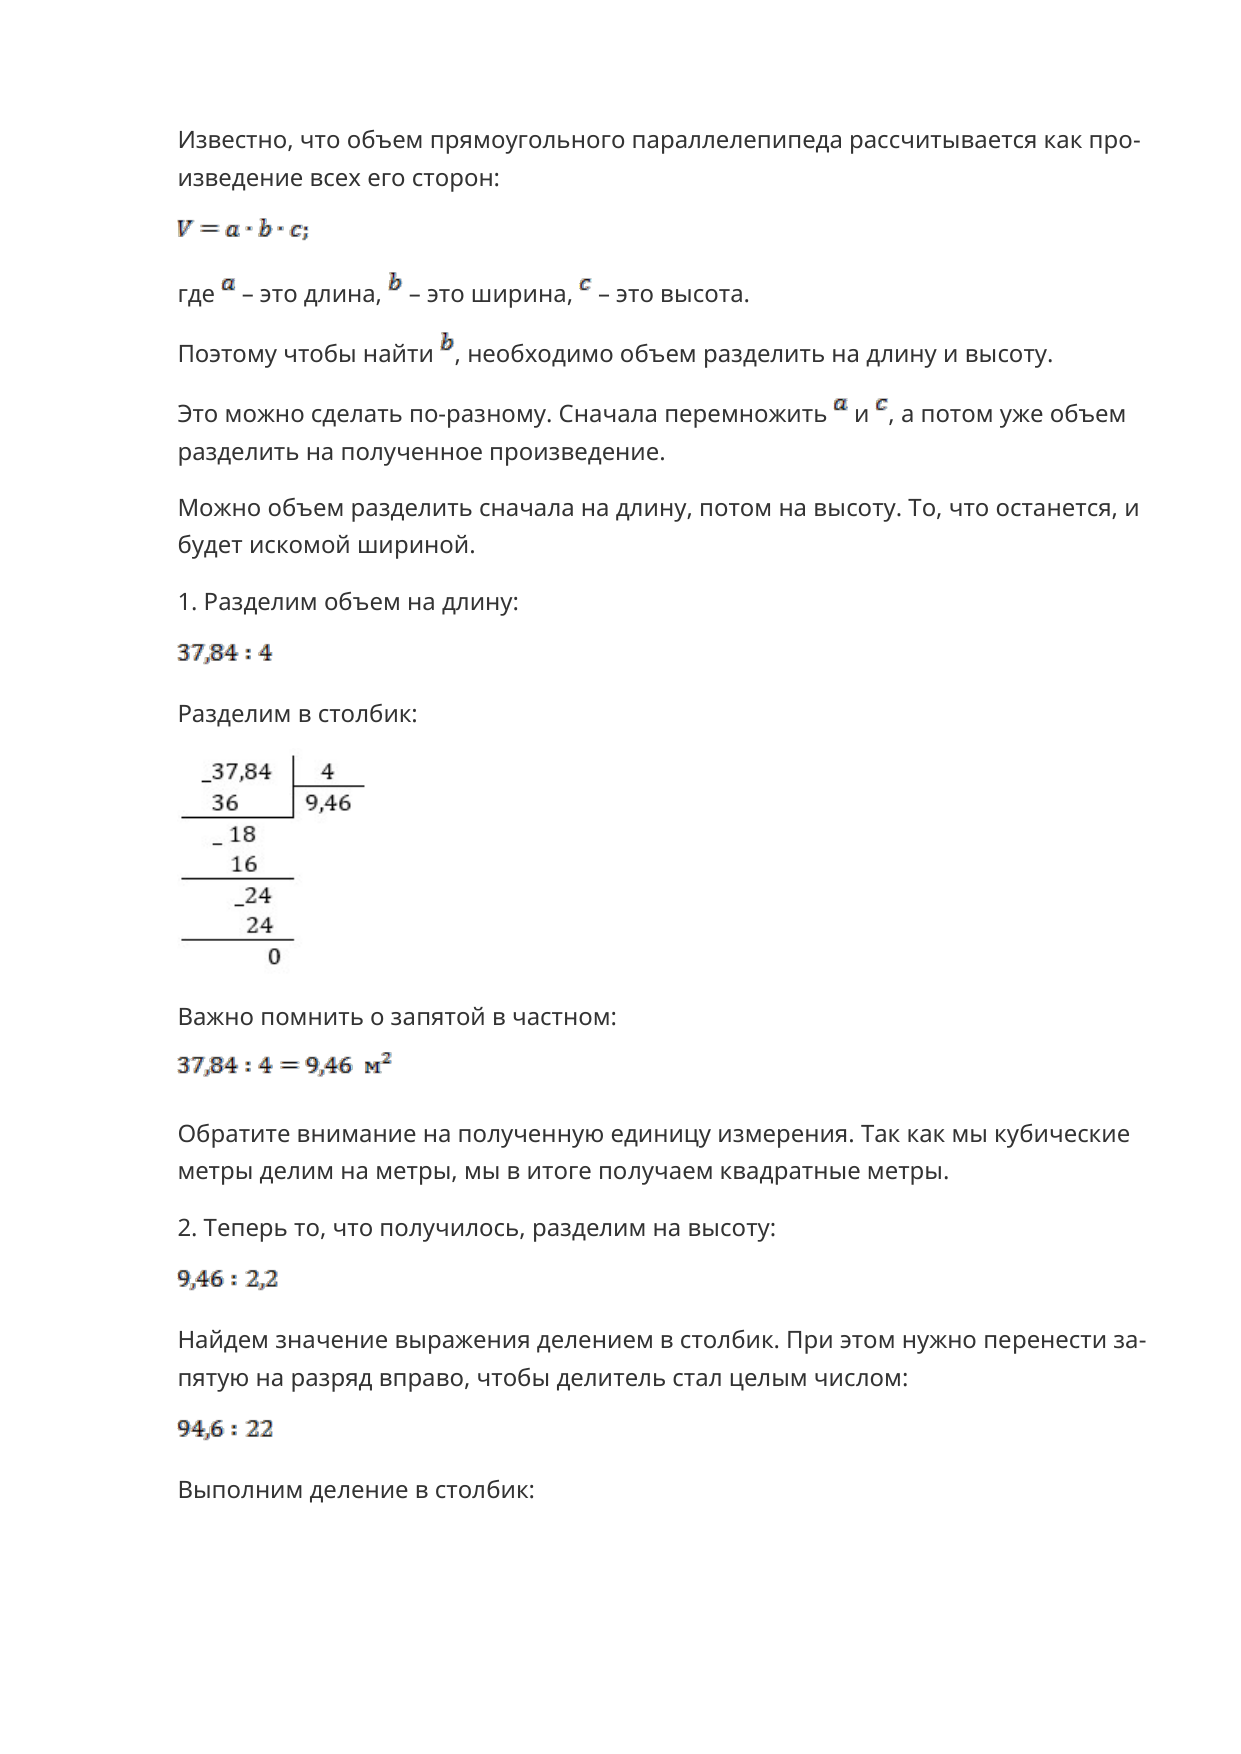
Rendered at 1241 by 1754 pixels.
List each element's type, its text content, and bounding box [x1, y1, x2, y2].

text Это можно сделать по-разному. Сначала перемножить и , а потом уже объем разделить на полученное произведение. [177, 388, 1152, 467]
picture [177, 1414, 273, 1450]
text Выполним деление в столбик: [177, 1468, 1152, 1505]
picture [177, 1051, 359, 1086]
text Поэтому чтобы найти , необходимо объем разделить на длину и высоту. [177, 328, 1152, 369]
text где – это длина, – это ширина, – это высота. [177, 268, 1152, 309]
picture [833, 388, 848, 423]
picture [388, 268, 403, 303]
picture [364, 1051, 393, 1086]
text 1. Разделим объем на длину: [177, 580, 1152, 617]
text Разделим в столбик: [177, 692, 1152, 730]
text Найдем значение выражения делением в столбик. При этом нужно перенести запятую на разряд вправо, чтобы делитель стал целым числом: [177, 1318, 1152, 1393]
picture [177, 1264, 279, 1300]
picture [440, 328, 455, 363]
text Обратите внимание на полученную единицу измерения. Так как мы кубические метры делим на метры, мы в итоге получаем квадратные метры. [177, 1112, 1152, 1187]
text Важно помнить о запятой в частном: [177, 995, 1152, 1033]
picture [177, 215, 309, 250]
picture [221, 268, 236, 303]
picture [177, 748, 371, 977]
text Можно объем разделить сначала на длину, потом на высоту. То, что останется, и будет искомой шириной. [177, 486, 1152, 561]
picture [579, 268, 592, 303]
picture [177, 639, 273, 674]
picture [875, 388, 889, 423]
text 2. Теперь то, что получилось, разделим на высоту: [177, 1205, 1152, 1243]
text Известно, что объем прямоугольного параллелепипеда рассчитывается как произведение всех его сторон: [177, 118, 1152, 193]
